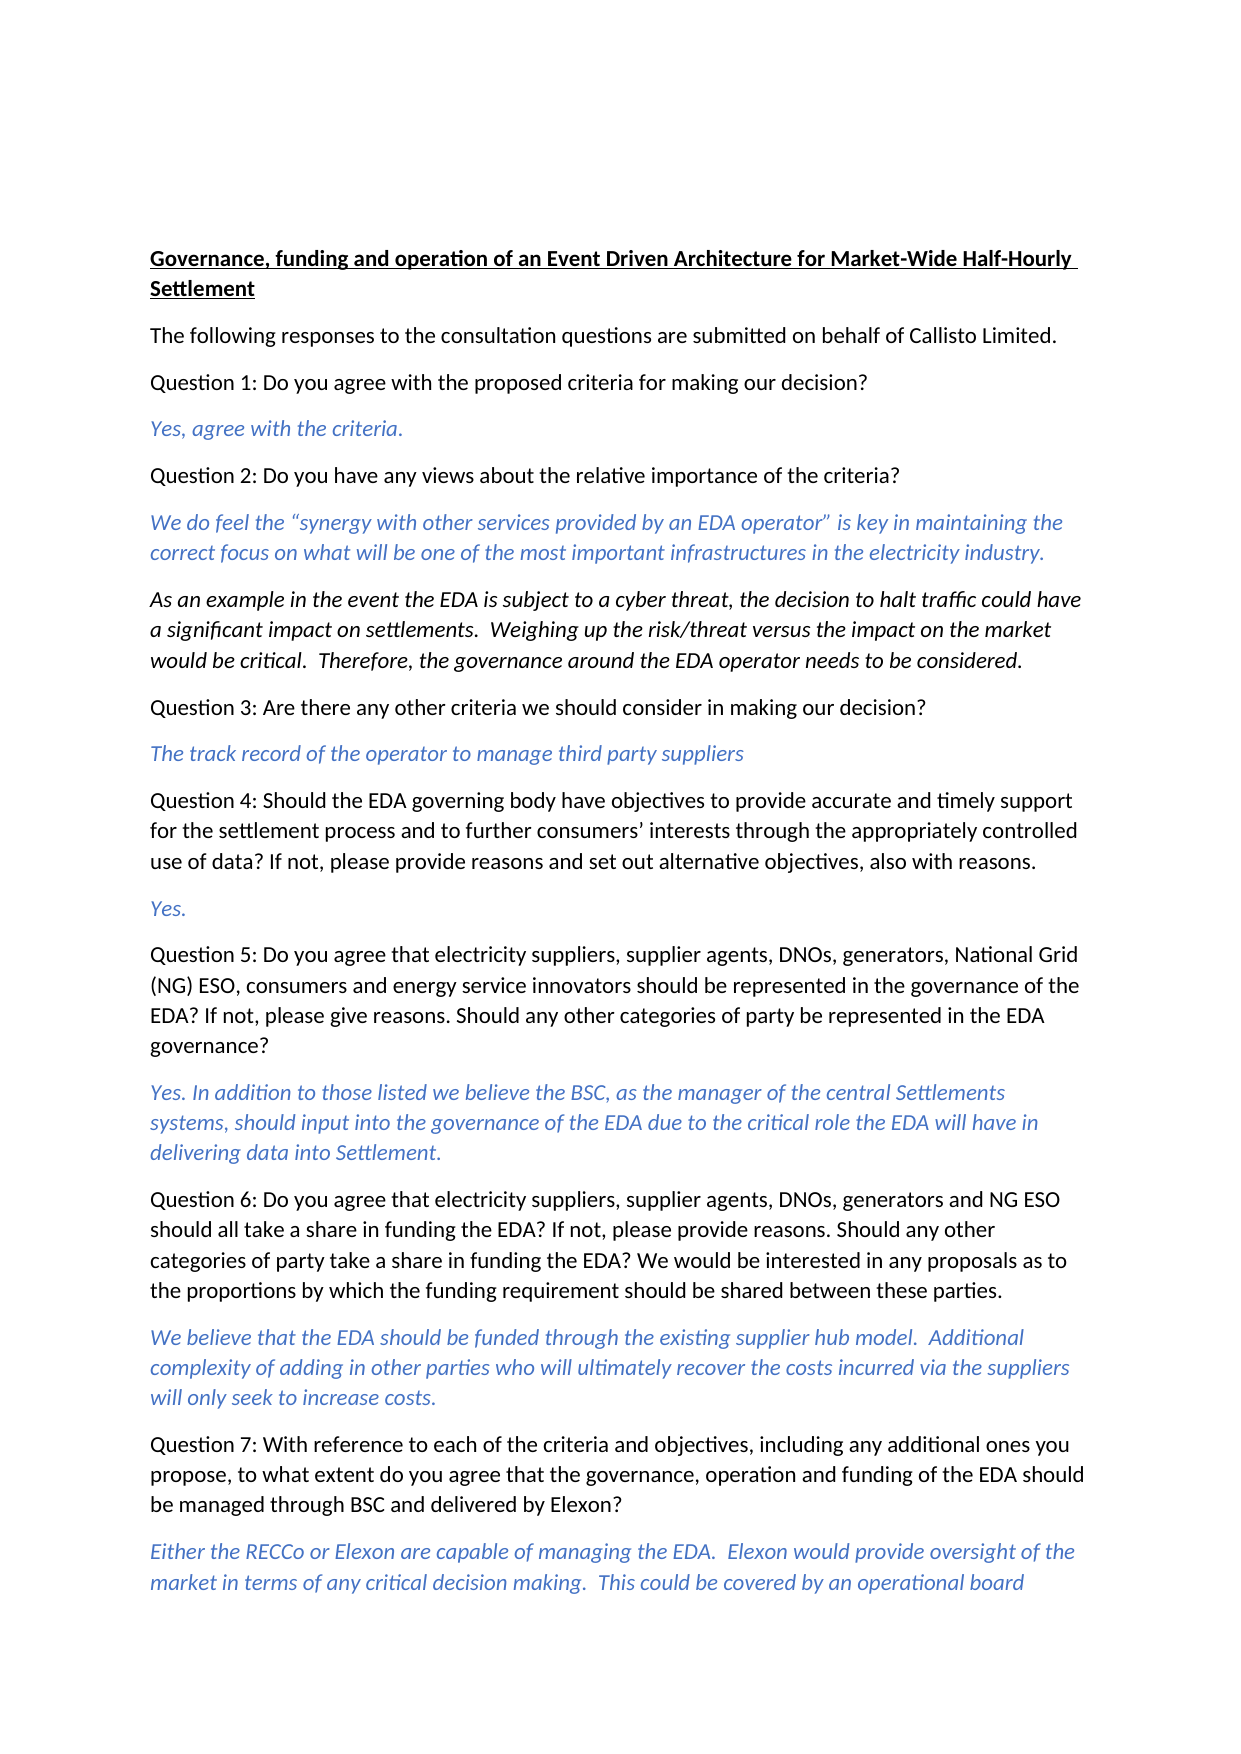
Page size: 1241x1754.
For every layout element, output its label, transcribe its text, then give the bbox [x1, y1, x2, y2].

text Question 6: Do you agree that electricity suppliers, supplier agents, DNOs, generators and NG ESO should all take a share in funding the EDA? If not, please provide reasons. Should any other categories of party take a share in funding the EDA? We would be interested in any proposals as to the proportions by which the funding requirement should be shared between these parties. [150, 1185, 1090, 1304]
text Yes, agree with the criteria. [150, 414, 1090, 443]
text We do feel the “synergy with other services provided by an EDA operator” is key in maintaining the correct focus on what will be one of the most important infrastructures in the electricity industry. [150, 508, 1090, 567]
text Yes. In addition to those listed we believe the BSC, as the manager of the central Settlements systems, should input into the governance of the EDA due to the critical role the EDA will have in delivering data into Settlement. [150, 1078, 1090, 1167]
text Question 4: Should the EDA governing body have objectives to provide accurate and timely support for the settlement process and to further consumers’ interests through the appropriately controlled use of data? If not, please provide reasons and set out alternative objectives, also with reasons. [150, 786, 1090, 875]
text Question 3: Are there any other criteria we should consider in making our decision? [150, 693, 1090, 721]
text The following responses to the consultation questions are submitted on behalf of Callisto Limited. [150, 321, 1090, 349]
text Yes. [150, 894, 1090, 922]
text Question 1: Do you agree with the proposed criteria for making our decision? [150, 368, 1090, 396]
text We believe that the EDA should be funded through the existing supplier hub model. Additional complexity of adding in other parties who will ultimately recover the costs incurred via the suppliers will only seek to increase costs. [150, 1323, 1090, 1411]
text As an example in the event the EDA is subject to a cyber threat, the decision to halt traffic could have a significant impact on settlements. Weighing up the risk/threat versus the impact on the market would be critical. Therefore, the governance around the EDA operator needs to be considered. [150, 585, 1090, 674]
text Question 7: With reference to each of the criteria and objectives, including any additional ones you propose, to what extent do you agree that the governance, operation and funding of the EDA should be managed through BSC and delivered by Elexon? [150, 1430, 1090, 1519]
text The track record of the operator to manage third party suppliers [150, 739, 1090, 768]
text Question 2: Do you have any views about the relative importance of the criteria? [150, 461, 1090, 489]
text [150, 1537, 1090, 1596]
text Question 5: Do you agree that electricity suppliers, supplier agents, DNOs, generators, National Grid (NG) ESO, consumers and energy service innovators should be represented in the governance of the EDA? If not, please give reasons. Should any other categories of party be represented in the EDA governance? [150, 941, 1090, 1059]
text Governance, funding and operation of an Event Driven Architecture for Market-Wide Half-Hourly Settlement [150, 244, 1090, 302]
